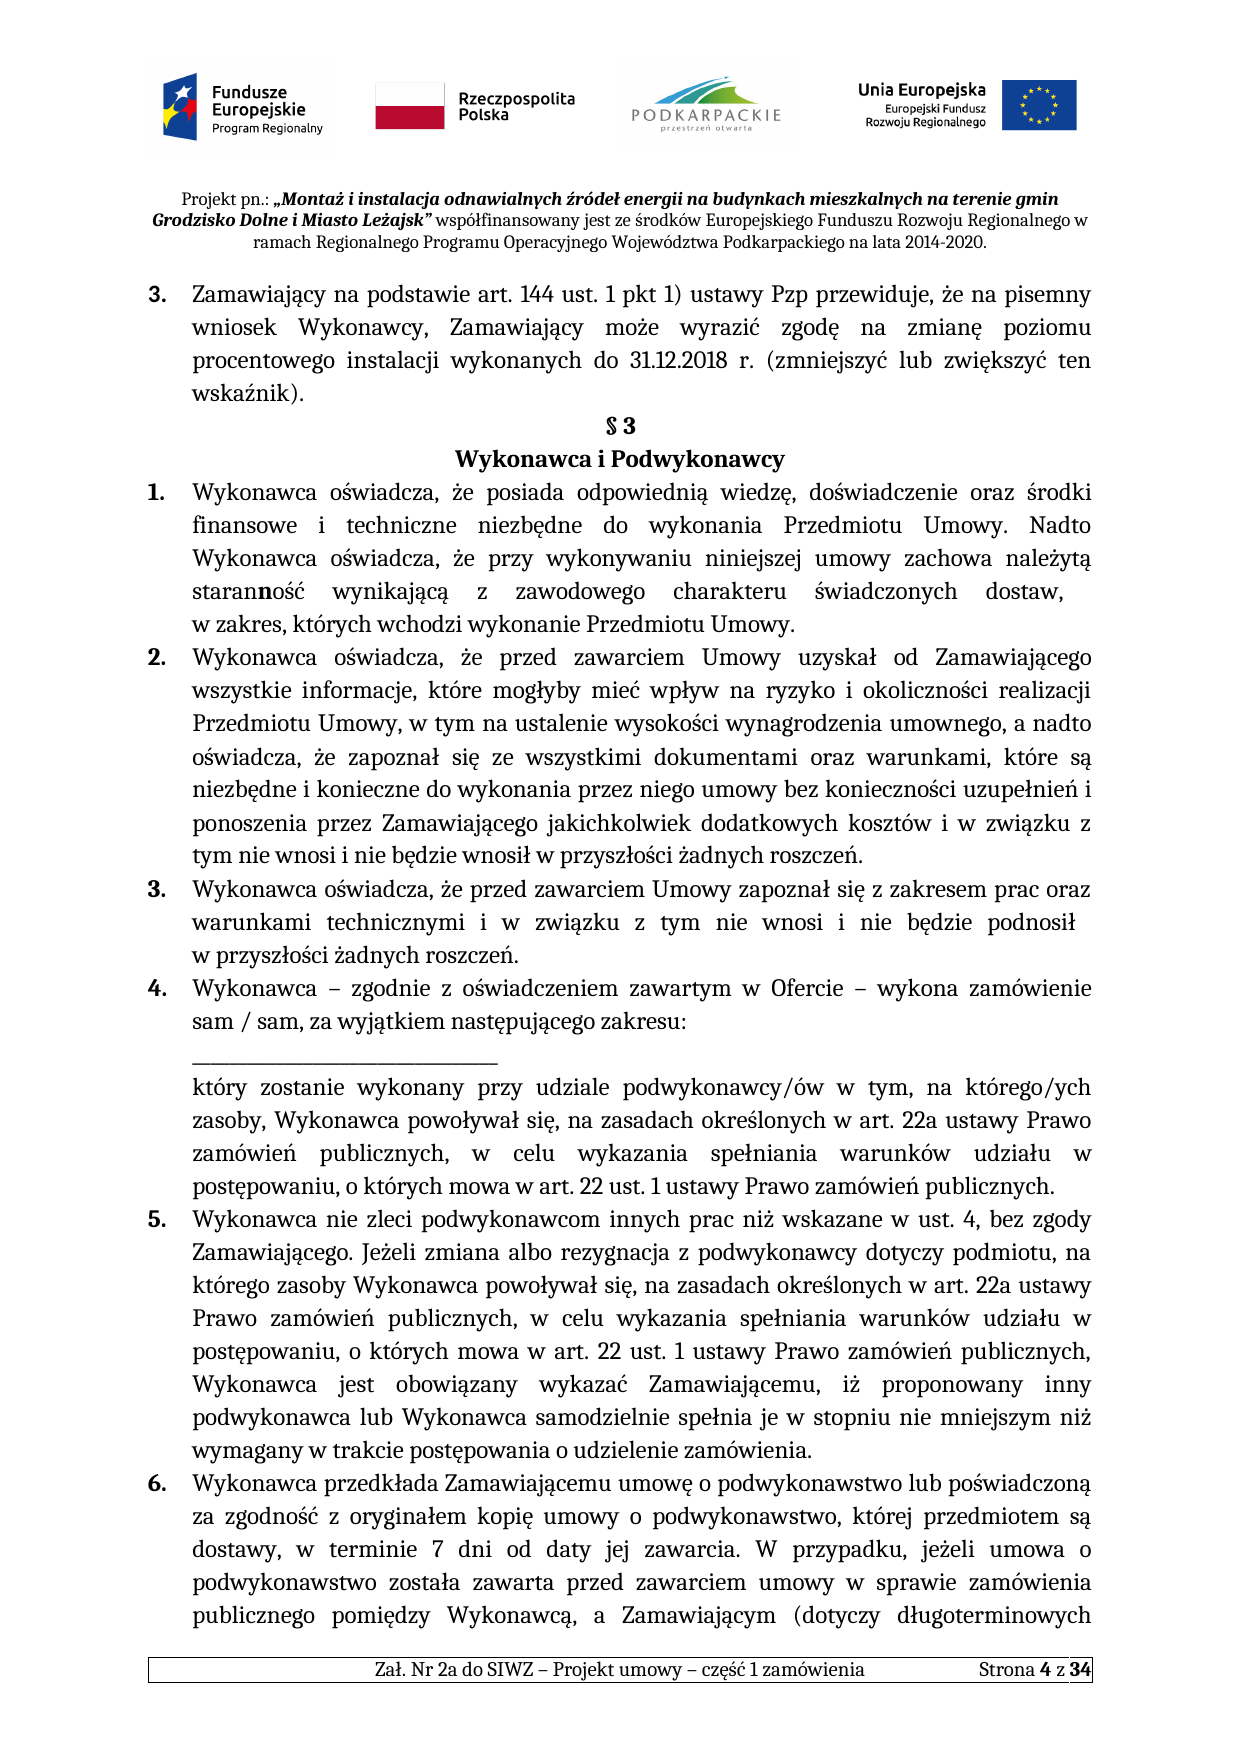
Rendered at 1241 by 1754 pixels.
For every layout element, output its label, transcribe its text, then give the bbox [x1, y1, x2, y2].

list _________________________________ [192, 1039, 1093, 1068]
picture [842, 62, 1094, 147]
list który zostanie wykonany przy udziale podwykonawcy/ów w tym, na którego/ych zasoby, Wykonawca powoływał się, na zasadach określonych w art. 22a ustawy Prawo zamówień publicznych, w celu wykazania spełniania warunków udziału w postępowaniu, o których mowa w art. 22 ust. 1 ustawy Prawo zamówień publicznych. [192, 1073, 1093, 1200]
list Wykonawca oświadcza, że posiada odpowiednią wiedzę, doświadczenie oraz środki finansowe i techniczne niezbędne do wykonania Przedmiotu Umowy. Nadto Wykonawca oświadcza, że przy wykonywaniu niniejszej umowy zachowa należytą staranność wynikającą z zawodowego charakteru świadczonych dostaw, w zakres, których wchodzi wykonanie Przedmiotu Umowy. [148, 478, 1093, 639]
picture [147, 56, 339, 157]
list Wykonawca oświadcza, że przed zawarciem Umowy uzyskał od Zamawiającego wszystkie informacje, które mogłyby mieć wpływ na ryzyko i okoliczności realizacji Przedmiotu Umowy, w tym na ustalenie wysokości wynagrodzenia umownego, a nadto oświadcza, że zapoznał się ze wszystkimi dokumentami oraz warunkami, które są niezbędne i konieczne do wykonania przez niego umowy bez konieczności uzupełnień i ponoszenia przez Zamawiającego jakichkolwiek dodatkowych kosztów i w związku z tym nie wnosi i nie będzie wnosił w przyszłości żadnych roszczeń. [148, 643, 1093, 870]
text § 3 [148, 412, 1093, 441]
text Wykonawca i Podwykonawcy [148, 445, 1093, 474]
list Wykonawca nie zleci podwykonawcom innych prac niż wskazane w ust. 4, bez zgody Zamawiającego. Jeżeli zmiana albo rezygnacja z podwykonawcy dotyczy podmiotu, na którego zasoby Wykonawca powoływał się, na zasadach określonych w art. 22a ustawy Prawo zamówień publicznych, w celu wykazania spełniania warunków udziału w postępowaniu, o których mowa w art. 22 ust. 1 ustawy Prawo zamówień publicznych, Wykonawca jest obowiązany wykazać Zamawiającemu, iż proponowany inny podwykonawca lub Wykonawca samodzielnie spełnia je w stopniu nie mniejszym niż wymagany w trakcie postępowania o udzielenie zamówienia. [148, 1205, 1093, 1464]
list Wykonawca oświadcza, że przed zawarciem Umowy zapoznał się z zakresem prac oraz warunkami technicznymi i w związku z tym nie wnosi i nie będzie podnosił w przyszłości żadnych roszczeń. [148, 874, 1093, 969]
list Zamawiający na podstawie art. 144 ust. 1 pkt 1) ustawy Pzp przewiduje, że na pisemny wniosek Wykonawcy, Zamawiający może wyrazić zgodę na zmianę poziomu procentowego instalacji wykonanych do 31.12.2018 r. (zmniejszyć lub zwiększyć ten wskaźnik). [148, 278, 1093, 408]
picture [360, 67, 590, 145]
list Wykonawca – zgodnie z oświadczeniem zawartym w Ofercie – wykona zamówienie sam / sam, za wyjątkiem następującego zakresu: [148, 973, 1093, 1035]
picture [612, 56, 800, 152]
